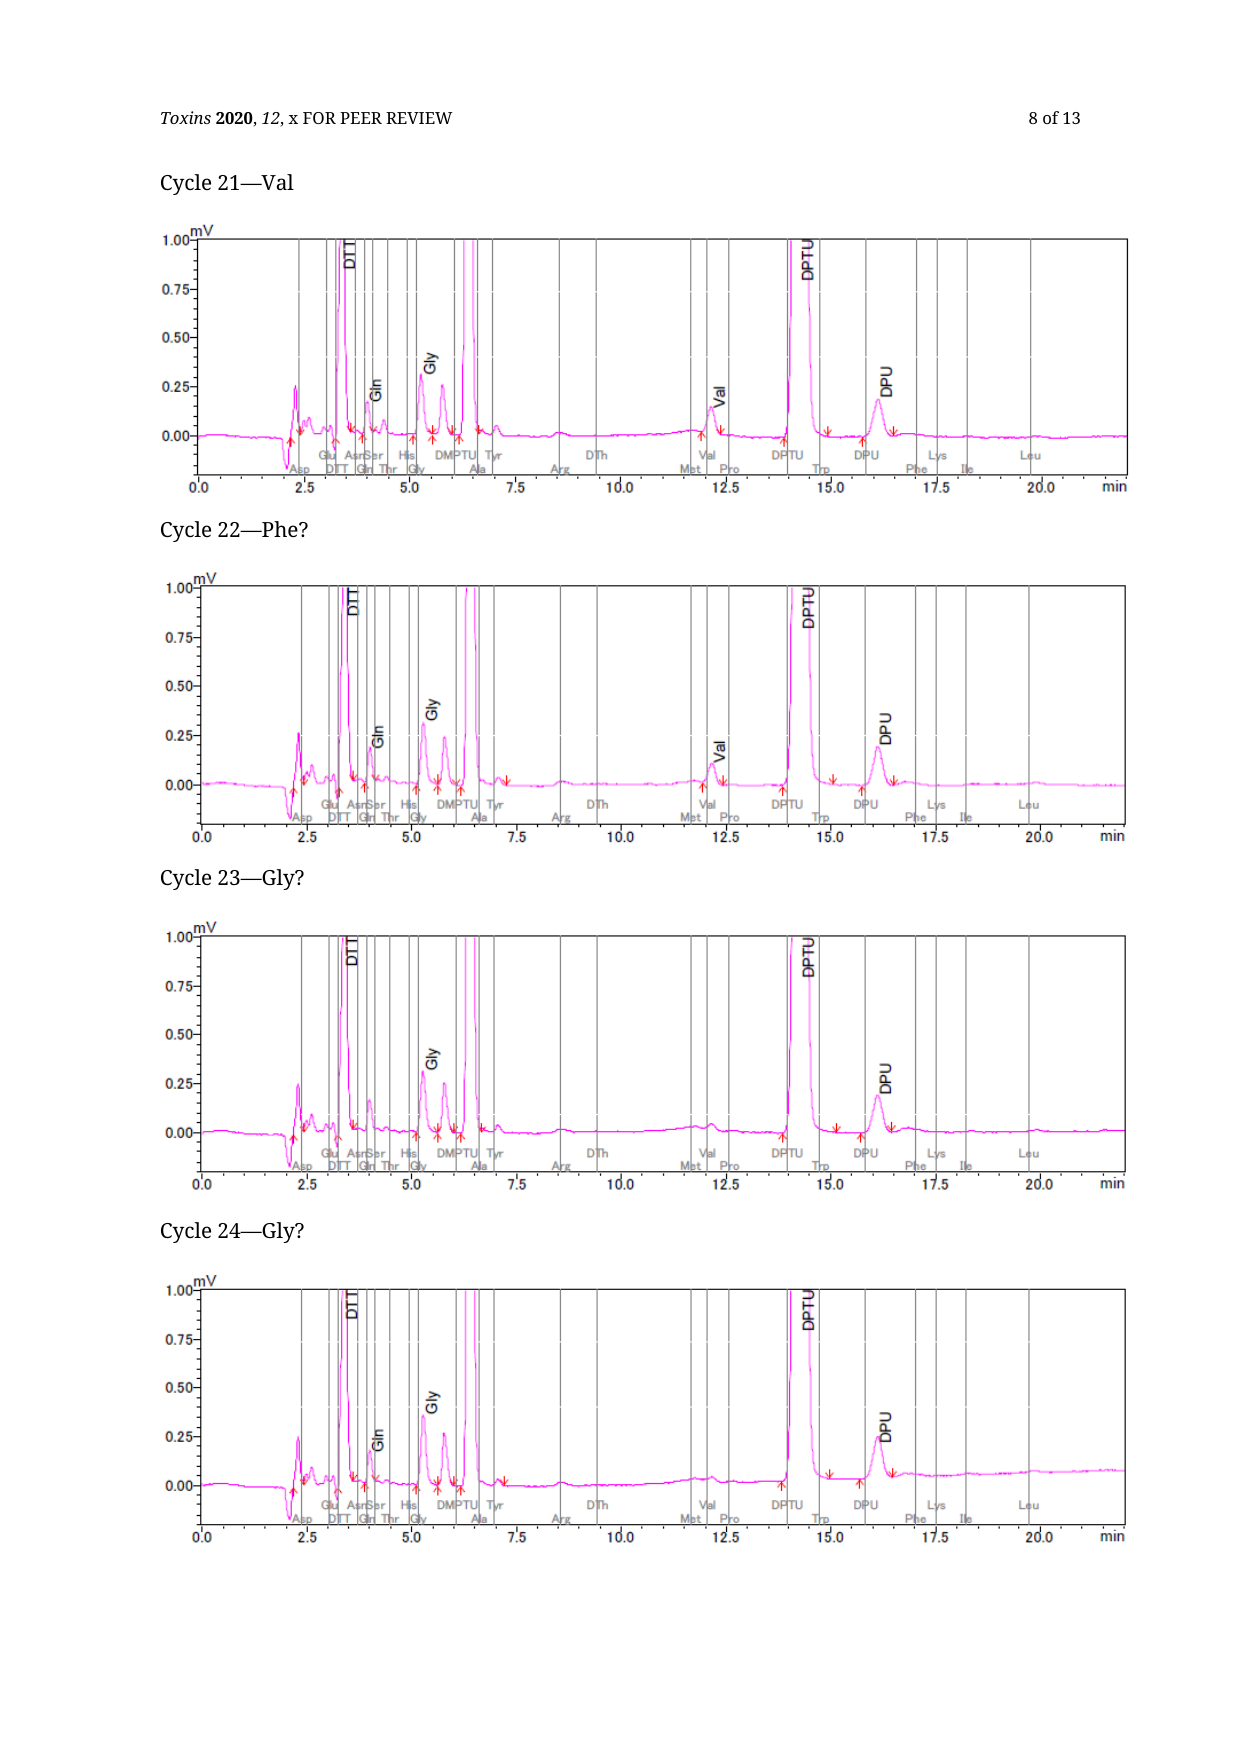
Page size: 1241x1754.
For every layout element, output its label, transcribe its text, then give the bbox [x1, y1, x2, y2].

picture [159, 916, 1135, 1204]
picture [159, 221, 1135, 503]
text Cycle 21—Val [159, 168, 1081, 196]
text Cycle 23—Gly? [159, 863, 1081, 891]
picture [159, 568, 1135, 851]
picture [159, 1269, 1135, 1555]
text Cycle 24—Gly? [159, 1216, 1081, 1245]
text Cycle 22—Phe? [159, 515, 1081, 544]
